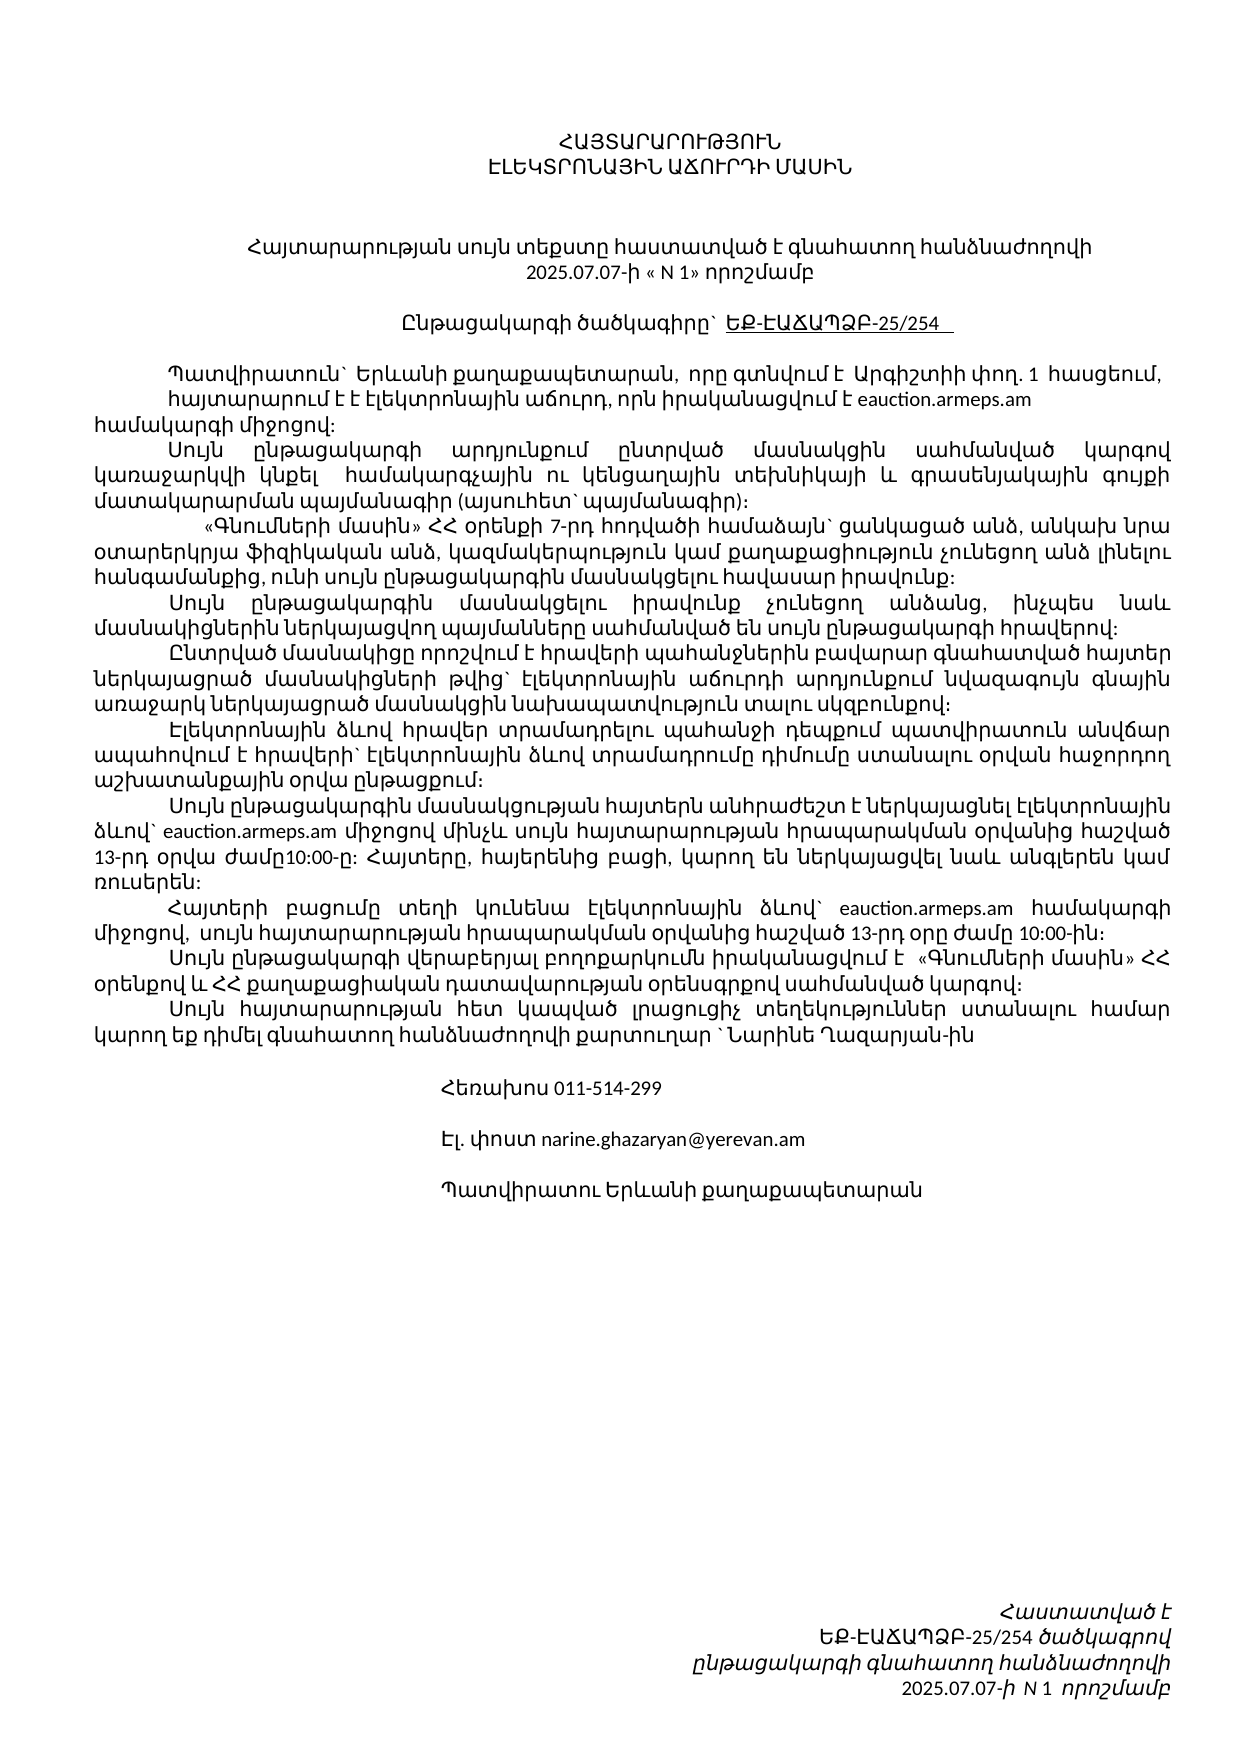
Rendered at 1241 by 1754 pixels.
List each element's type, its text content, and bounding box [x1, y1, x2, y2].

text Սույն ընթացակարգին մասնակցության հայտերն անհրաժեշտ է ներկայացնել էլեկտրոնային ձևով` eauction.armeps.am միջոցով մինչև սույն հայտարարության հրապարակման օրվանից հաշված 13-րդ օրվա ժամը10:00-ը: Հայտերը, հայերենից բացի, կարող են ներկայացվել նաև անգլերեն կամ ռուսերեն: [94, 793, 1171, 895]
text ԷԼԵԿՏՐՈՆԱՅԻՆ ԱՃՈՒՐԴԻ ՄԱՍԻՆ [94, 154, 1171, 180]
text Էլ. փոստ narine.ghazaryan@yerevan.am [94, 1126, 1171, 1152]
text Պատվիրատուն` Երևանի քաղաքապետարան, որը գտնվում է Արգիշտիի փող. 1 հասցեում, [94, 361, 1171, 386]
text «Գնումների մասին» ՀՀ օրենքի 7-րդ հոդվածի համաձայն` ցանկացած անձ, անկախ նրա օտարերկրյա ֆիզիկական անձ, կազմակերպություն կամ քաղաքացիություն չունեցող անձ լինելու հանգամանքից, ունի սույն ընթացակարգին մասնակցելու հավասար իրավունք: [94, 513, 1171, 590]
text Սույն հայտարարության հետ կապված լրացուցիչ տեղեկություններ ստանալու համար կարող եք դիմել գնահատող հանձնաժողովի քարտուղար ` Նարինե Ղազարյան-ին [94, 996, 1171, 1047]
text ընթացակարգի գնահատող հանձնաժողովի [94, 1650, 1171, 1675]
text հայտարարում է է էլեկտրոնային աճուրդ, որն իրականացվում է eauction.armeps.am համակարգի միջոցով: [94, 386, 1171, 437]
text 2025.07.07 -ի N 1 որոշմամբ [94, 1675, 1171, 1701]
text Սույն ընթացակարգին մասնակցելու իրավունք չունեցող անձանց, ինչպես նաև մասնակիցներին ներկայացվող պայմանները սահմանված են սույն ընթացակարգի հրավերով: [94, 590, 1171, 641]
text Սույն ընթացակարգի արդյունքում ընտրված մասնակցին սահմանված կարգով կառաջարկվի կնքել համակարգչային ու կենցաղային տեխնիկայի և գրասենյակային գույքի մատակարարման պայմանագիր (այսուհետ` պայմանագիր)։ [94, 437, 1171, 513]
text ԵՔ-ԷԱՃԱՊՁԲ-25/254 ծածկագրով [94, 1624, 1171, 1650]
text Հաստատված է [94, 1599, 1171, 1624]
text Հայտարարության սույն տեքստը հաստատված է գնահատող հանձնաժողովի [94, 234, 1171, 259]
text Ընտրված մասնակիցը որոշվում է հրավերի պահանջներին բավարար գնահատված հայտեր ներկայացրած մասնակիցների թվից` էլեկտրոնային աճուրդի արդյունքում նվազագույն գնային առաջարկ ներկայացրած մասնակցին նախապատվություն տալու սկզբունքով։ [94, 641, 1171, 717]
text Հեռախոս 011-514-299 [94, 1076, 1171, 1101]
text Էլեկտրոնային ձևով հրավեր տրամադրելու պահանջի դեպքում պատվիրատուն անվճար ապահովում է հրավերի` էլեկտրոնային ձևով տրամադրումը դիմումը ստանալու օրվան հաջորդող աշխատանքային օրվա ընթացքում։ [94, 717, 1171, 793]
text 2025.07.07 -ի « N 1» որոշմամբ [94, 259, 1171, 285]
text ՀԱՅՏԱՐԱՐՈՒԹՅՈՒՆ [94, 129, 1171, 154]
text Հայտերի բացումը տեղի կունենա էլեկտրոնային ձևով` eauction.armeps.am համակարգի միջոցով, սույն հայտարարության հրապարակման օրվանից հաշված 13-րդ օրը ժամը 10:00-ին։ [94, 895, 1171, 946]
text Պատվիրատու Երևանի քաղաքապետարան [94, 1177, 1171, 1203]
text Սույն ընթացակարգի վերաբերյալ բողոքարկումն իրականացվում է «Գնումների մասին» ՀՀ օրենքով և ՀՀ քաղաքացիական դատավարության օրենսգրքով սահմանված կարգով։ [94, 946, 1171, 996]
text Ընթացակարգի ծածկագիրը` ԵՔ-ԷԱՃԱՊՁԲ-25/254 [94, 310, 1171, 336]
